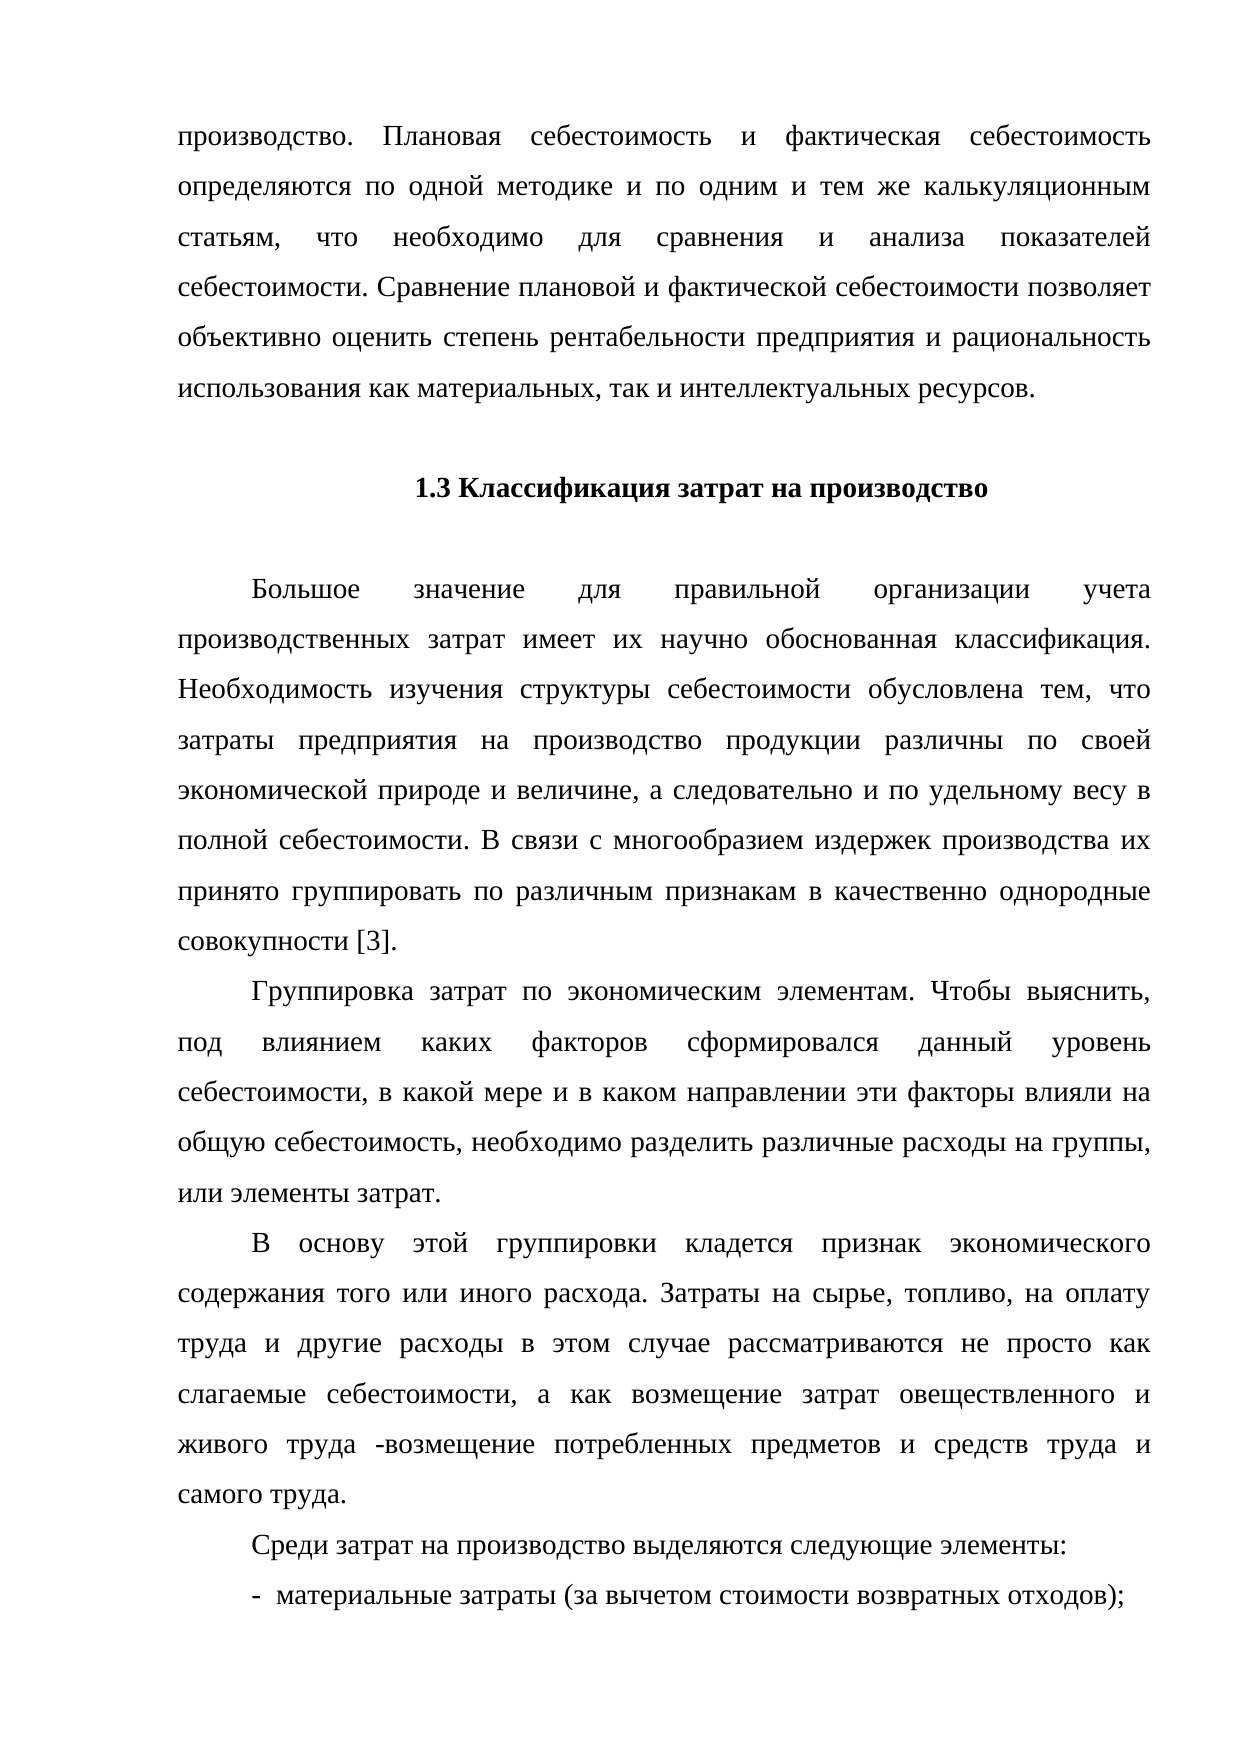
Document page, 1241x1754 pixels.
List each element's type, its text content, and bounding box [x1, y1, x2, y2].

text В основу этой группировки кладется признак экономического содержания того или иного расхода. Затраты на сырье, топливо, на оплату труда и другие расходы в этом случае рассматриваются не просто как слагаемые себестоимости, а как возмещение затрат овеществленного и живого труда -возмещение потребленных предметов и средств труда и самого труда. [177, 1225, 1152, 1510]
text Большое значение для правильной организации учета производственных затрат имеет их научно обоснованная классификация. Необходимость изучения структуры себестоимости обусловлена тем, что затраты предприятия на производство продукции различны по своей экономической природе и величине, а следовательно и по удельному весу в полной себестоимости. В связи с многообразием издержек производства их принято группировать по различным признакам в качественно однородные совокупности [3]. [177, 571, 1152, 957]
text 1.3 Классификация затрат на производство [177, 470, 1152, 504]
list материальные затраты (за вычетом стоимости возвратных отходов); [177, 1577, 1152, 1611]
text Группировка затрат по экономическим элементам. Чтобы выяснить, под влиянием каких факторов сформировался данный уровень себестоимости, в какой мере и в каком направлении эти факторы влияли на общую себестоимость, необходимо разделить различные расходы на группы, или элементы затрат. [177, 973, 1152, 1208]
text Среди затрат на производство выделяются следующие элементы: [177, 1527, 1152, 1560]
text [177, 118, 1152, 403]
